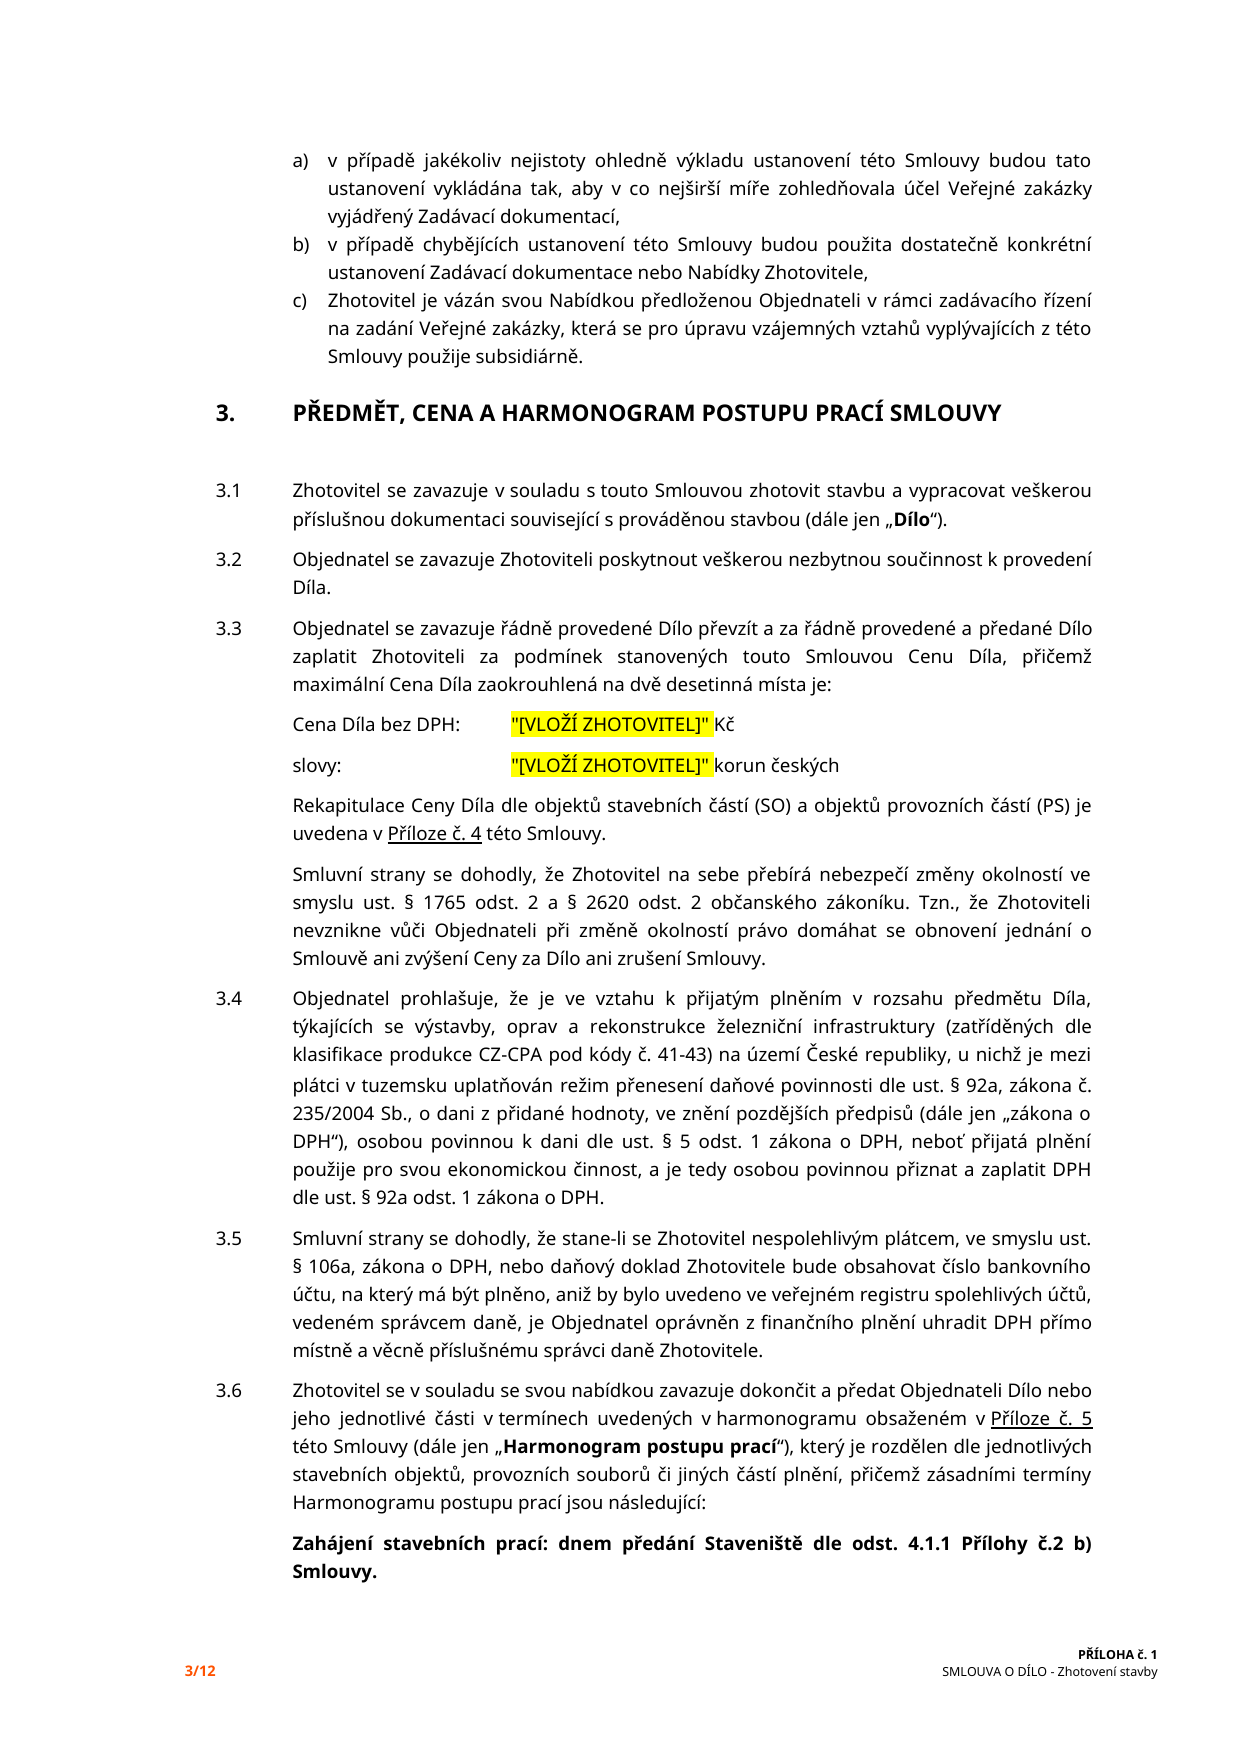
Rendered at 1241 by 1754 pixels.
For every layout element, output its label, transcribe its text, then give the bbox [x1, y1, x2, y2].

text Objednatel se zavazuje Zhotoviteli poskytnout veškerou nezbytnou součinnost k provedení Díla. [216, 546, 1093, 600]
text slovy: korun českých [292, 752, 511, 777]
text Zhotovitel je vázán svou Nabídkou předloženou Objednateli v rámci zadávacího řízení na zadání Veřejné zakázky, která se pro úpravu vzájemných vztahů vyplývajících z této Smlouvy použije subsidiárně. [292, 288, 1093, 369]
text slovy: korun českých [714, 752, 1093, 777]
text Smluvní strany se dohodly, že Zhotovitel na sebe přebírá nebezpečí změny okolností ve smyslu ust. § 1765 odst. 2 a § 2620 odst. 2 občanského zákoníku. Tzn., že Zhotoviteli nevznikne vůči Objednateli při změně okolností právo domáhat se obnovení jednání o Smlouvě ani zvýšení Ceny za Dílo ani zrušení Smlouvy. [292, 861, 1093, 971]
text Cena Díla bez DPH: Kč [714, 711, 1093, 737]
text v případě chybějících ustanovení této Smlouvy budou použita dostatečně konkrétní ustanovení Zadávací dokumentace nebo Nabídky Zhotovitele, [292, 232, 1093, 285]
text Zahájení stavebních prací: dnem předání Staveniště dle odst. 4.1.1 Přílohy č.2 b) Smlouvy. [292, 1530, 1093, 1584]
text Smluvní strany se dohodly, že stane-li se Zhotovitel nespolehlivým plátcem, ve smyslu ust. § 106a, zákona o DPH, nebo daňový doklad Zhotovitele bude obsahovat číslo bankovního účtu, na který má být plněno, aniž by bylo uvedeno ve veřejném registru spolehlivých účtů, vedeném správcem daně, je Objednatel oprávněn z finančního plnění uhradit DPH přímo místně a věcně příslušnému správci daně Zhotovitele. [216, 1225, 1093, 1363]
text Objednatel prohlašuje, že je ve vztahu k přijatým plněním v rozsahu předmětu Díla, týkajících se výstavby, oprav a rekonstrukce železniční infrastruktury (zatříděných dle klasifikace produkce CZ-CPA pod kódy č. 41-43) na území České republiky, u nichž je mezi plátci v tuzemsku uplatňován režim přenesení daňové povinnosti dle ust. § 92a, zákona č. 235/2004 Sb., o dani z přidané hodnoty, ve znění pozdějších předpisů (dále jen „zákona o DPH“), osobou povinnou k dani dle ust. § 5 odst. 1 zákona o DPH, neboť přijatá plnění použije pro svou ekonomickou činnost, a je tedy osobou povinnou přiznat a zaplatit DPH dle ust. § 92a odst. 1 zákona o DPH. [216, 986, 1093, 1210]
text Cena Díla bez DPH: Kč [292, 711, 511, 737]
text PŘEDMĚT, CENA A HARMONOGRAM POSTUPU PRACÍ SMLOUVY [216, 397, 1093, 428]
text Zhotovitel se zavazuje v souladu s touto Smlouvou zhotovit stavbu a vypracovat veškerou příslušnou dokumentaci související s prováděnou stavbou (dále jen „Dílo“). [216, 478, 1093, 531]
text v případě jakékoliv nejistoty ohledně výkladu ustanovení této Smlouvy budou tato ustanovení vykládána tak, aby v co nejširší míře zohledňovala účel Veřejné zakázky vyjádřený Zadávací dokumentací, [292, 147, 1093, 229]
text Rekapitulace Ceny Díla dle objektů stavebních částí (SO) a objektů provozních částí (PS) je uvedena v Příloze č. 4 této Smlouvy. [292, 792, 1093, 846]
text Zhotovitel se v souladu se svou nabídkou zavazuje dokončit a předat Objednateli Dílo nebo jeho jednotlivé části v termínech uvedených v harmonogramu obsaženém v Příloze č. 5 této Smlouvy (dále jen „Harmonogram postupu prací“), který je rozdělen dle jednotlivých stavebních objektů, provozních souborů či jiných částí plnění, přičemž zásadními termíny Harmonogramu postupu prací jsou následující: [216, 1378, 1093, 1515]
text Objednatel se zavazuje řádně provedené Dílo převzít a za řádně provedené a předané Dílo zaplatit Zhotoviteli za podmínek stanovených touto Smlouvou Cenu Díla, přičemž maximální Cena Díla zaokrouhlená na dvě desetinná místa je: [216, 615, 1093, 696]
